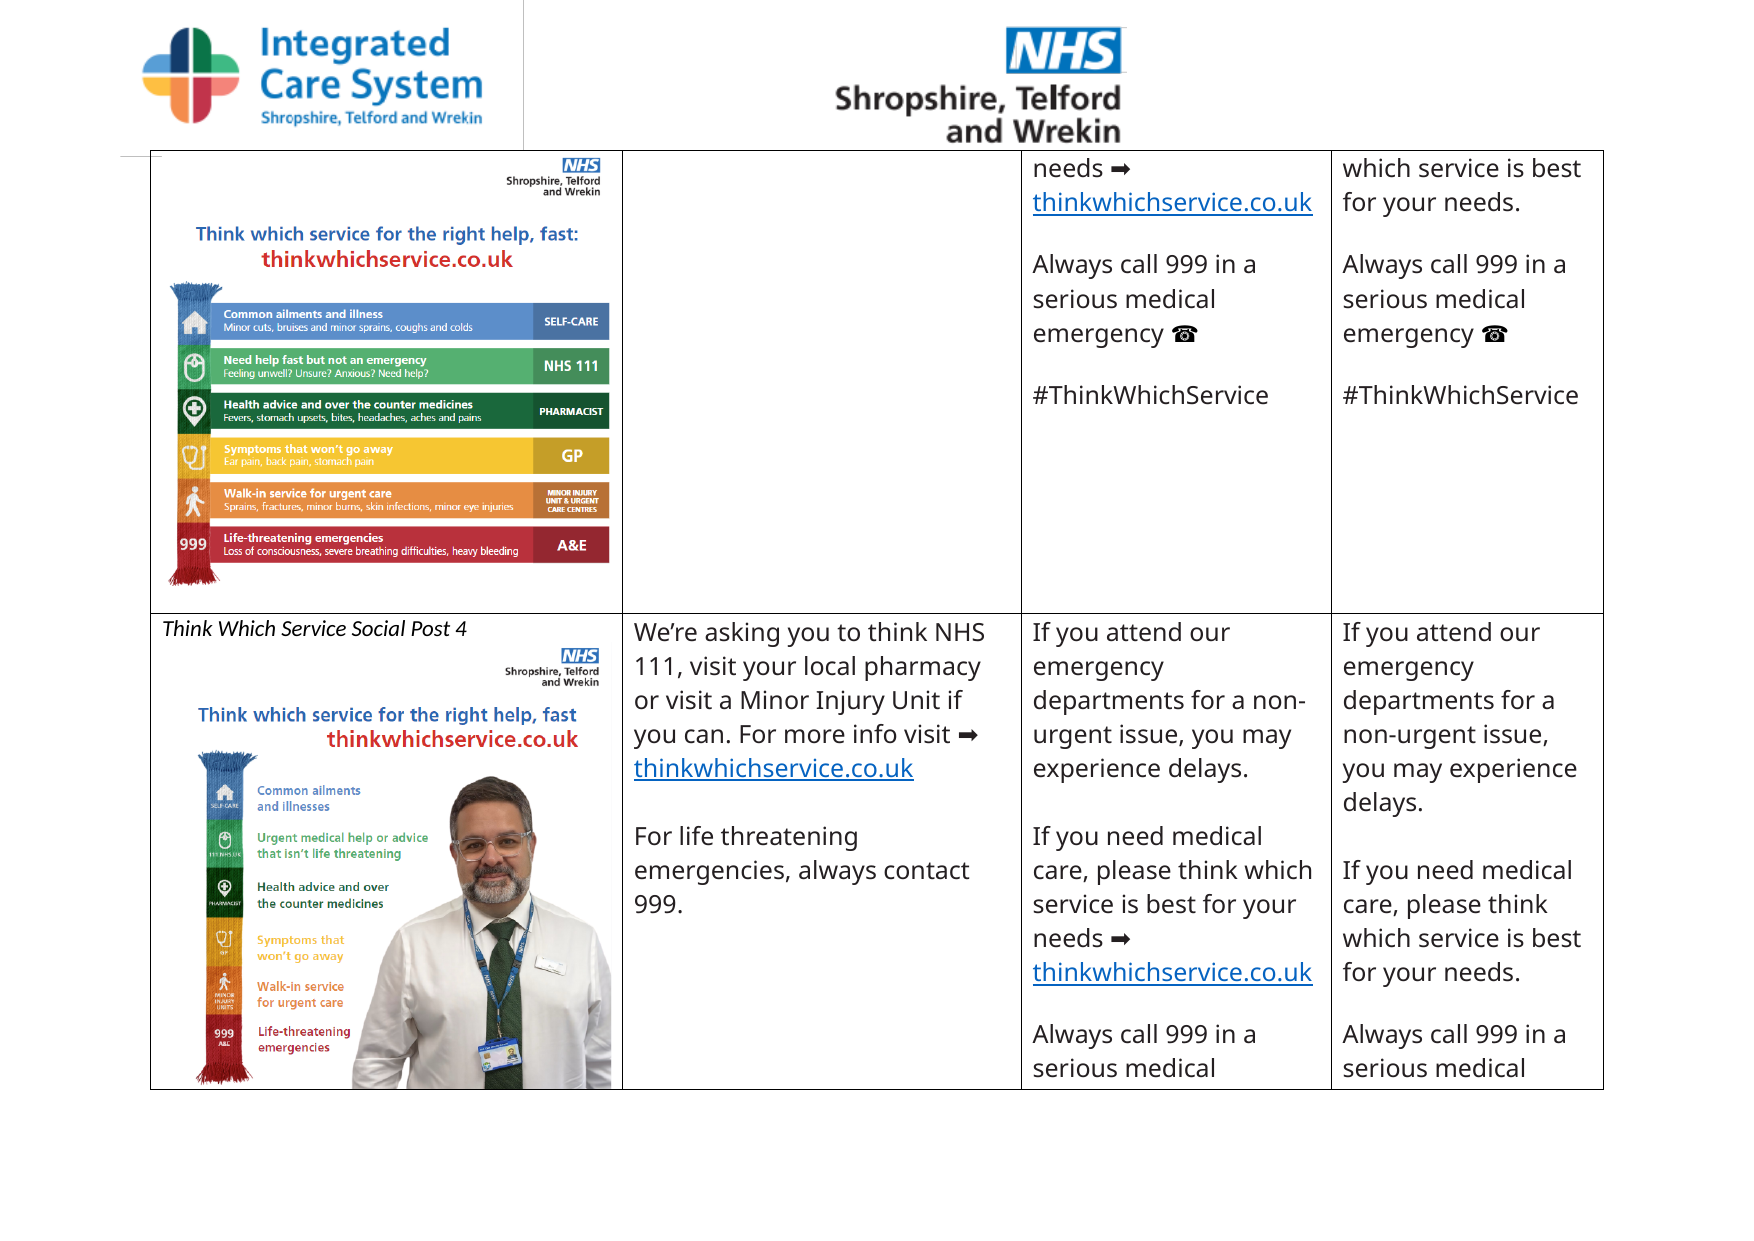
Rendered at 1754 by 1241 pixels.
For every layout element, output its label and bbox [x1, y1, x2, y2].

table_cell [1022, 151, 1331, 613]
table_cell [1332, 614, 1603, 1089]
table_cell [1022, 614, 1331, 1089]
table_cell [623, 151, 1021, 613]
table_cell [1332, 151, 1603, 613]
table_cell [151, 614, 622, 1089]
table_cell [151, 151, 622, 613]
picture [161, 642, 612, 1089]
picture [161, 151, 612, 586]
table_cell [623, 614, 1021, 1089]
